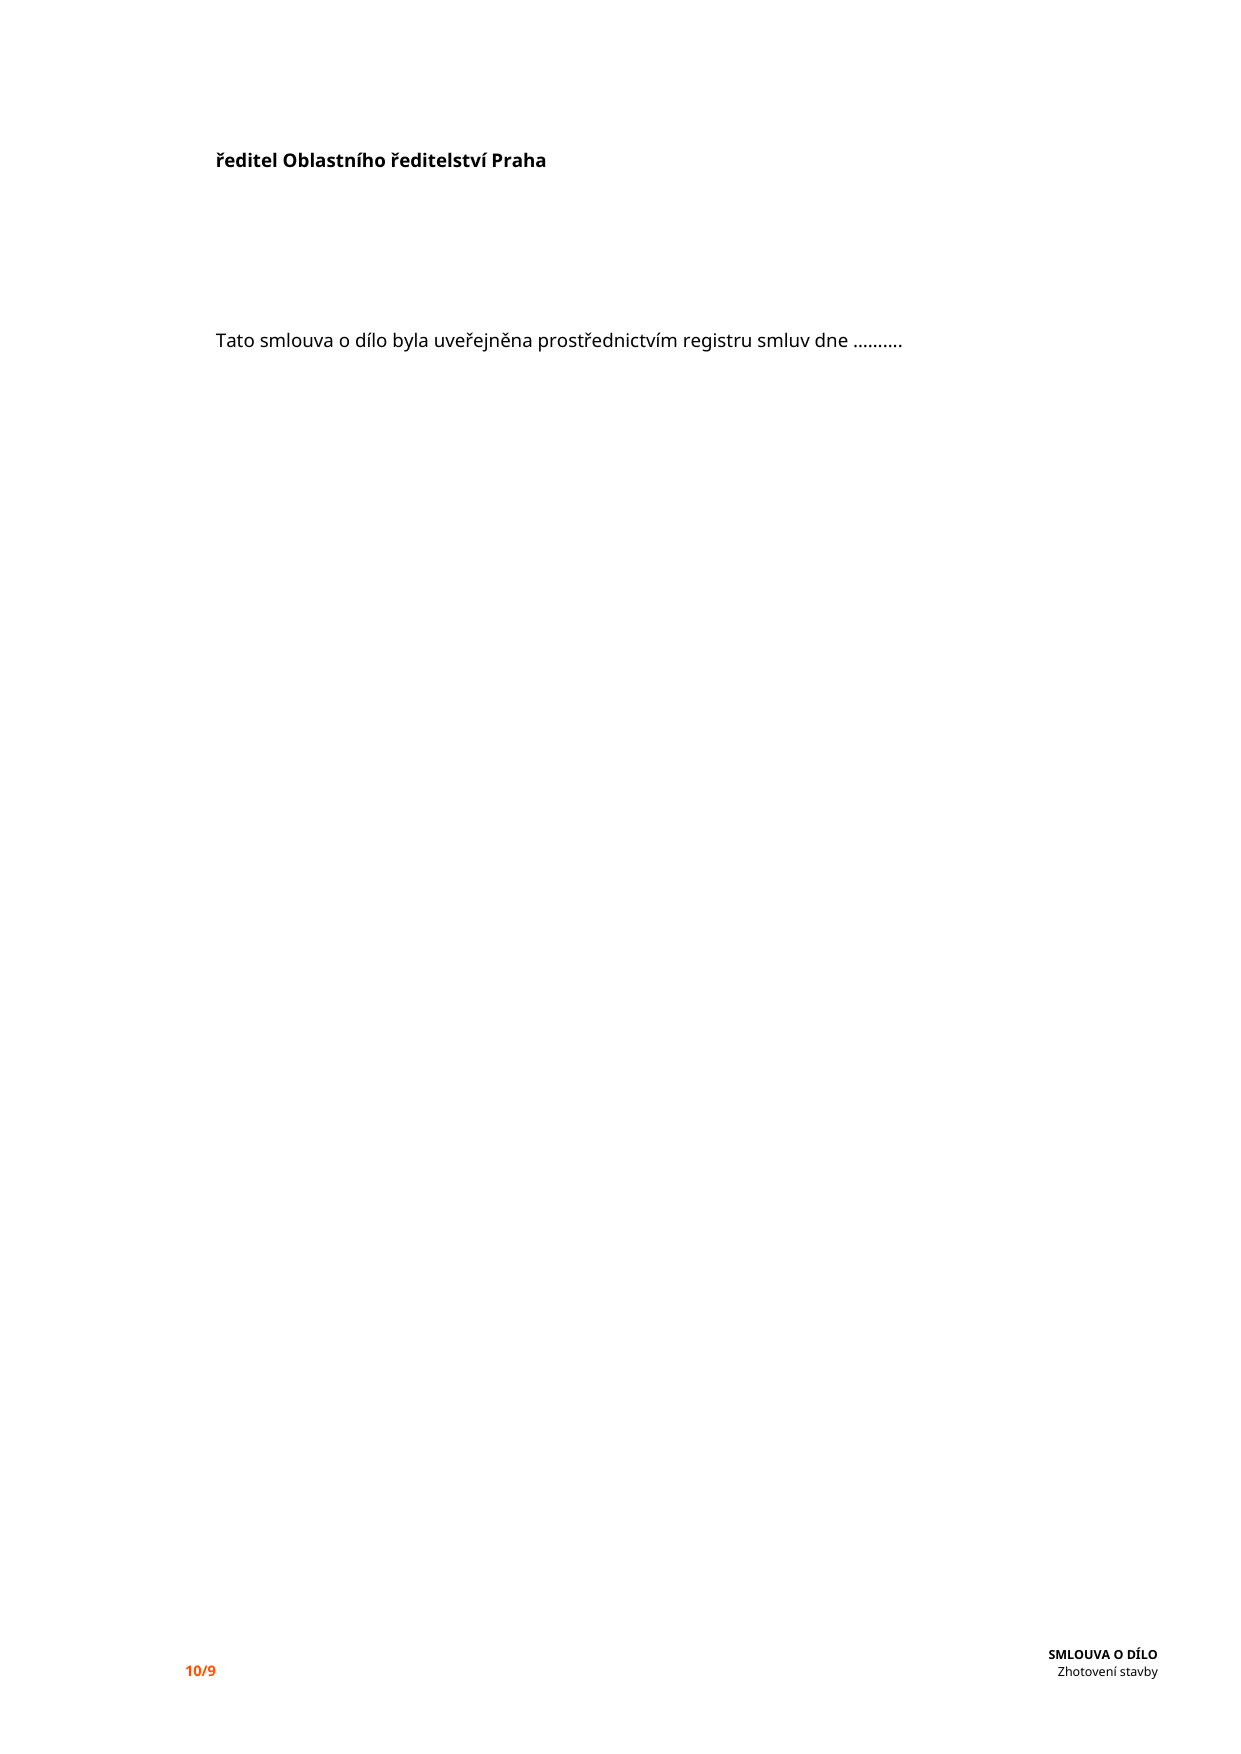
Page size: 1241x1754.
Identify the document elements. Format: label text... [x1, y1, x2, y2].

text Tato smlouva o dílo byla uveřejněna prostřednictvím registru smluv dne ………. [216, 328, 1092, 353]
text ředitel Oblastního ředitelství Praha [216, 148, 1092, 173]
